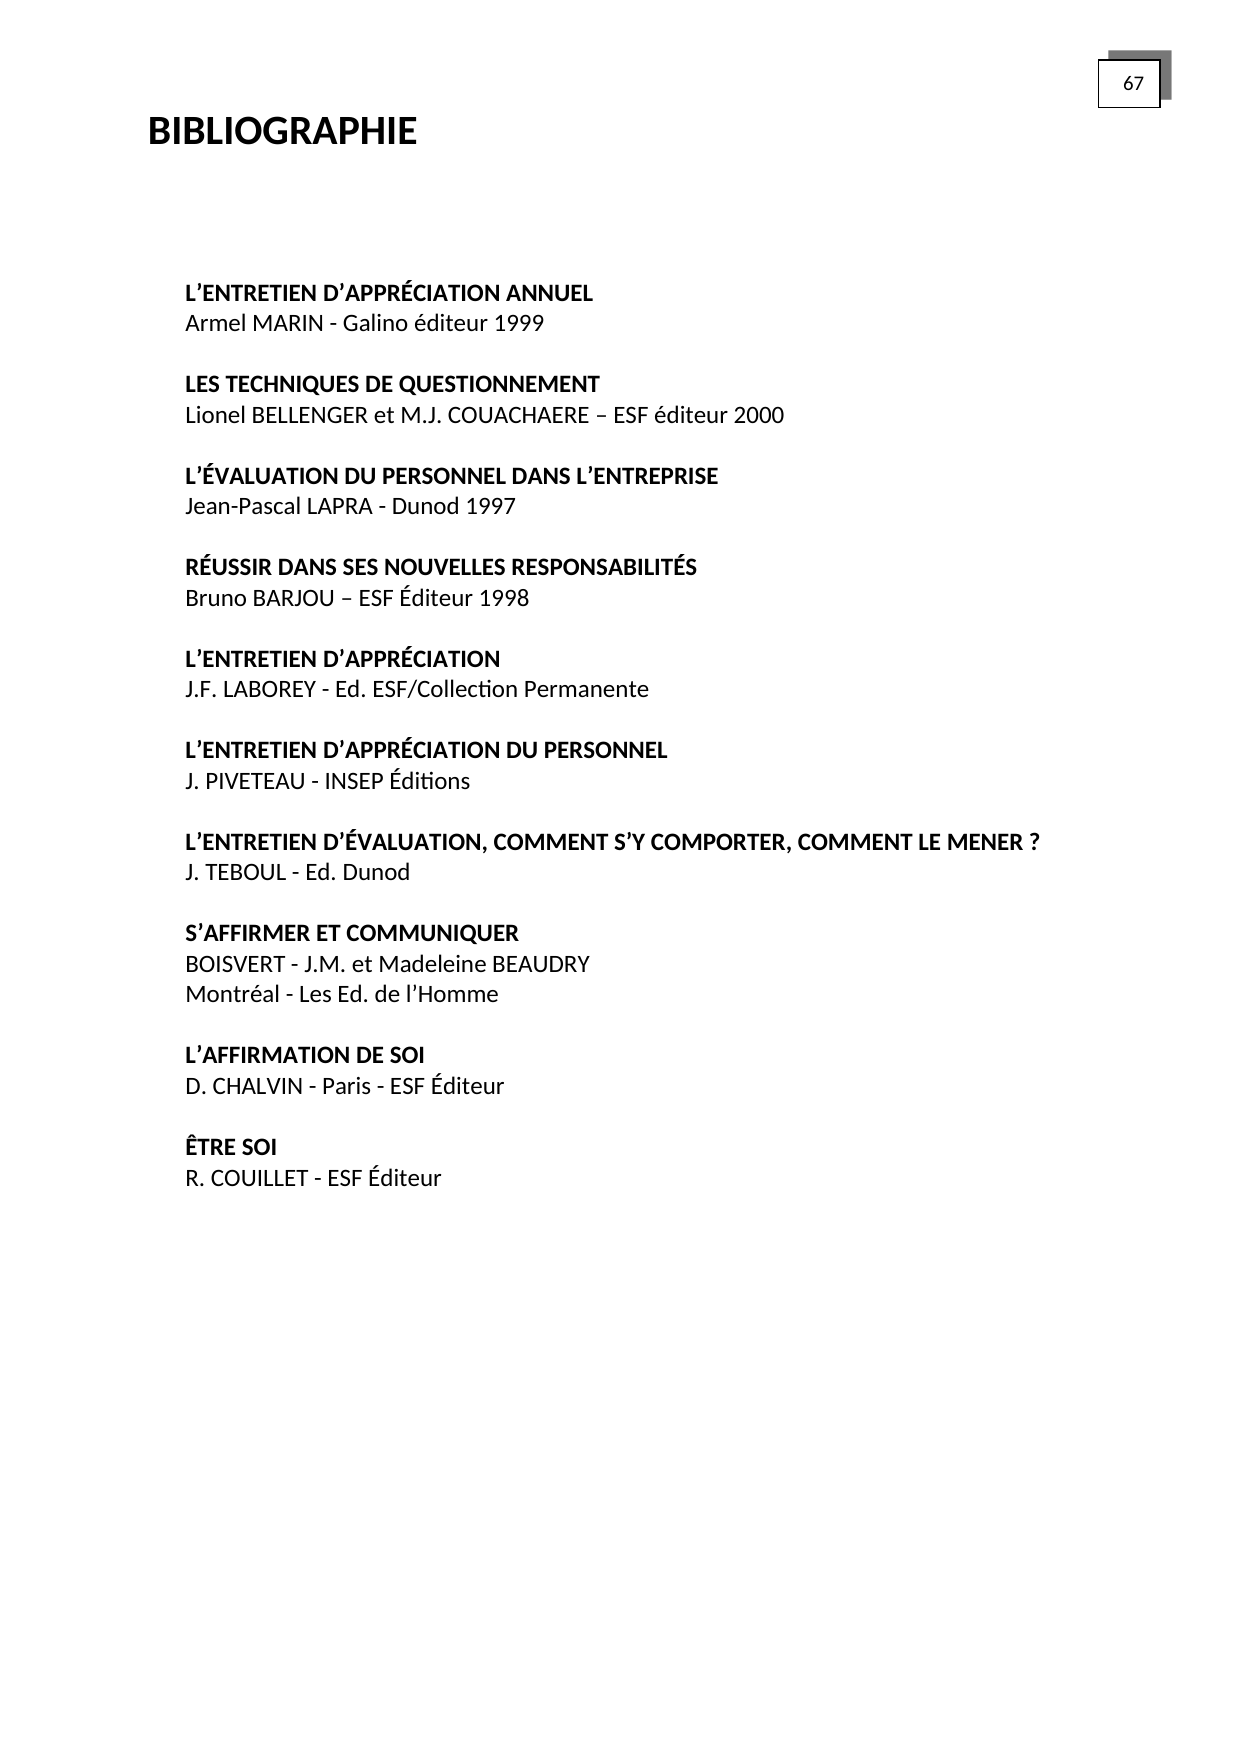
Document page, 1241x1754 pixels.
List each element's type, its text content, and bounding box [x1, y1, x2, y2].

text R. COUILLET - ESF Éditeur [185, 1162, 1092, 1192]
text BOISVERT - J.M. et Madeleine BEAUDRY [185, 948, 1092, 979]
text Jean-Pascal LAPRA - Dunod 1997 [185, 490, 1092, 521]
text J.F. LABOREY - Ed. ESF/Collection Permanente [185, 673, 1092, 704]
text L’ENTRETIEN D’APPRÉCIATION [185, 643, 1092, 673]
text Bruno BARJOU – ESF Éditeur 1998 [185, 582, 1092, 612]
subtitle L’ENTRETIEN D’APPRÉCIATION ANNUEL [185, 277, 1092, 307]
text bibliographie [148, 104, 1092, 154]
text ÊTRE SOI [185, 1131, 1092, 1162]
text J. PIVETEAU - INSEP Éditions [185, 765, 1092, 796]
text J. TEBOUL - Ed. Dunod [185, 857, 1092, 887]
text L’ENTRETIEN D’APPRÉCIATION DU PERSONNEL [185, 734, 1092, 765]
text L’ÉVALUATION DU PERSONNEL DANS L’ENTREPRISE [185, 460, 1092, 490]
text L’ENTRETIEN D’ÉVALUATION, COMMENT S’Y COMPORTER, COMMENT LE MENER ? [185, 826, 1092, 857]
text RÉUSSIR DANS SES NOUVELLES RESPONSABILITÉS [185, 551, 1092, 582]
text Lionel BELLENGER et M.J. COUACHAERE – ESF éditeur 2000 [185, 399, 1092, 429]
text Montréal - Les Ed. de l’Homme [185, 979, 1092, 1009]
text LES TECHNIQUES DE QUESTIONNEMENT [185, 368, 1092, 399]
text D. CHALVIN - Paris - ESF Éditeur [185, 1070, 1092, 1101]
text S’AFFIRMER ET COMMUNIQUER [185, 918, 1092, 948]
text L’AFFIRMATION DE SOI [185, 1040, 1092, 1070]
text Armel MARIN - Galino éditeur 1999 [185, 307, 1092, 338]
